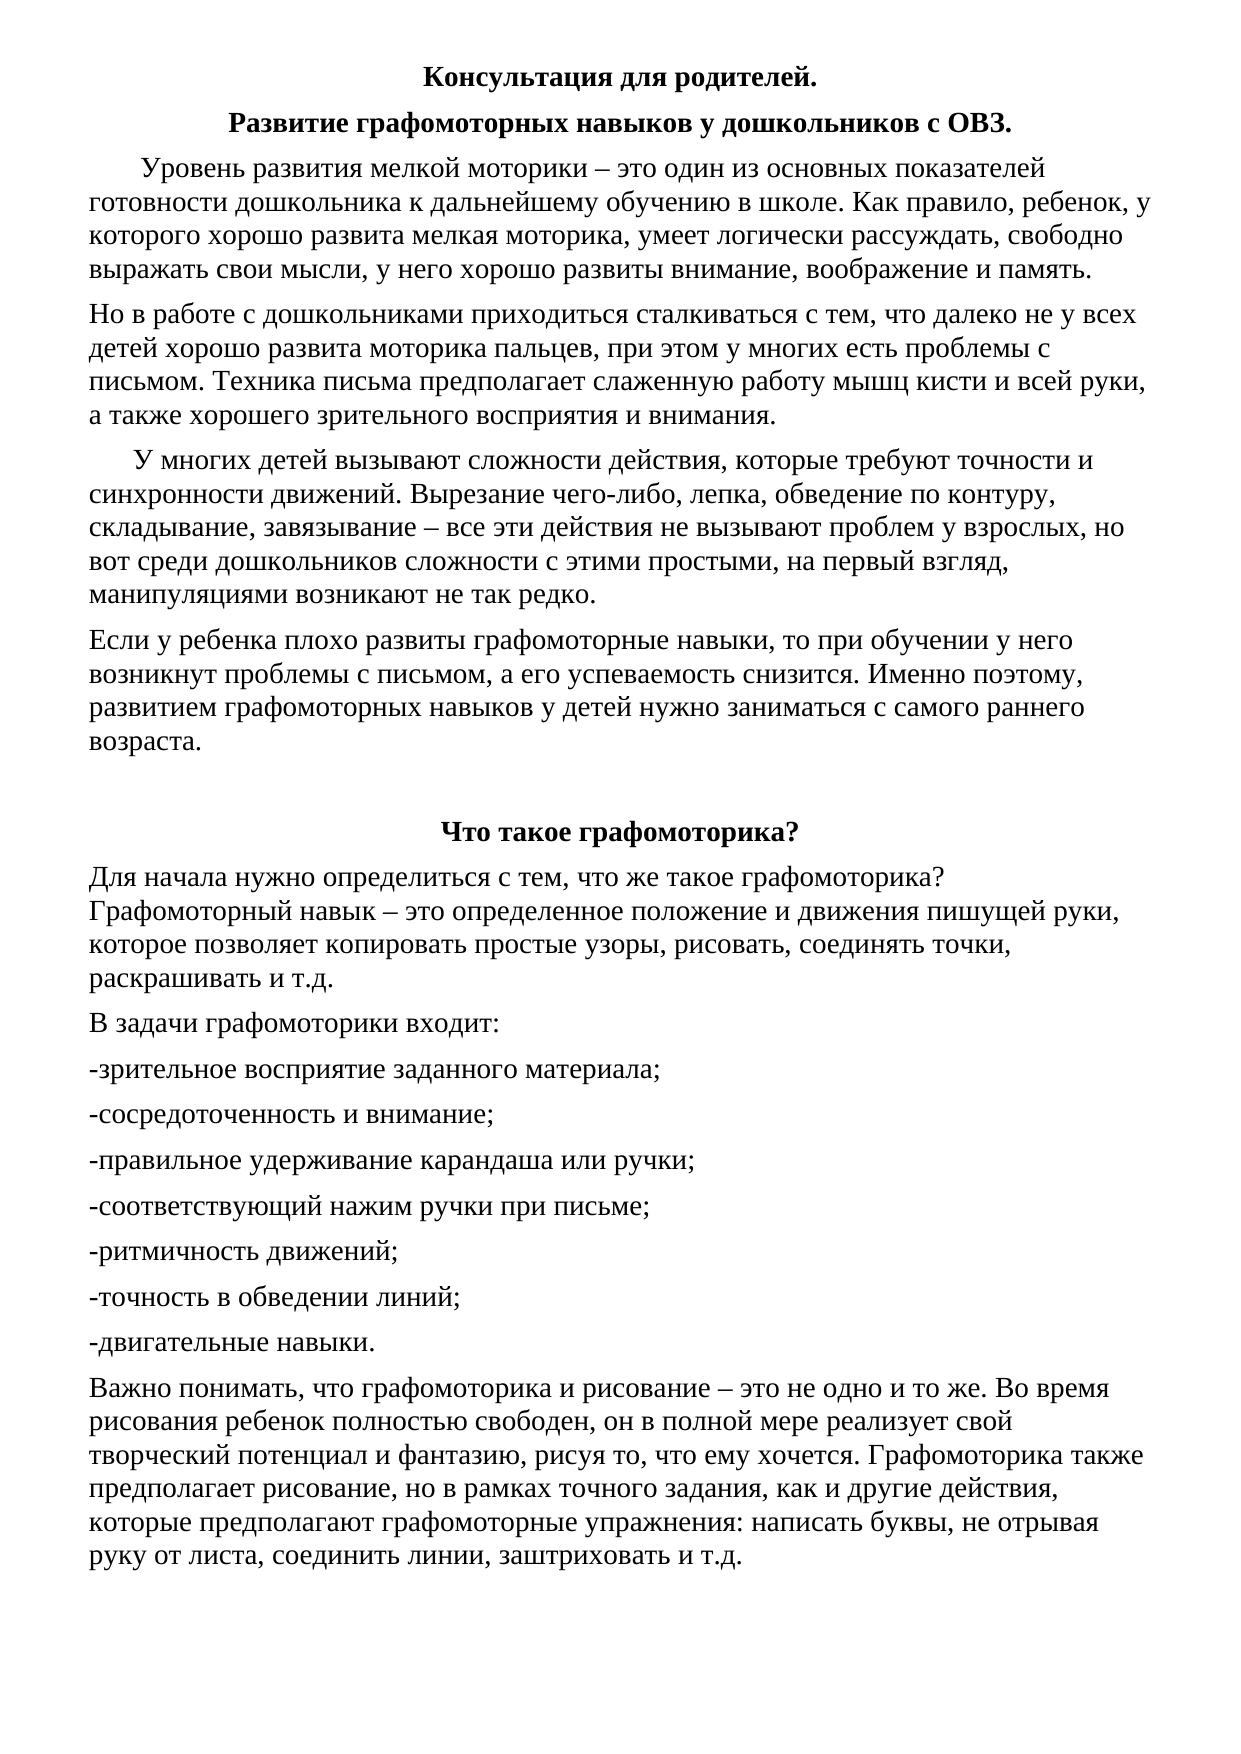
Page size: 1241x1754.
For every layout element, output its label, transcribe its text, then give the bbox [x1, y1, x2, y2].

text -соответствующий нажим ручки при письме; [89, 1188, 1152, 1221]
text -точность в обведении линий; [89, 1279, 1152, 1312]
text -сосредоточенность и внимание; [89, 1097, 1152, 1130]
text -двигательные навыки. [89, 1324, 1152, 1358]
text Важно понимать, что графомоторика и рисование – это не одно и то же. Во время рисования ребенок полностью свободен, он в полной мере реализует свой творческий потенциал и фантазию, рисуя то, что ему хочется. Графомоторика также предполагает рисование, но в рамках точного задания, как и другие действия, которые предполагают графомоторные упражнения: написать буквы, не отрывая руку от листа, соединить линии, заштриховать и т.д. [89, 1370, 1152, 1571]
text Что такое графомоторика? [89, 814, 1152, 847]
text Консультация для родителей. [89, 59, 1152, 93]
text Уровень развития мелкой моторики – это один из основных показателей готовности дошкольника к дальнейшему обучению в школе. Как правило, ребенок, у которого хорошо развита мелкая моторика, умеет логически рассуждать, свободно выражать свои мысли, у него хорошо развиты внимание, воображение и память. [89, 150, 1152, 284]
text -ритмичность движений; [89, 1233, 1152, 1267]
text Развитие графомоторных навыков у дошкольников с ОВЗ. [89, 105, 1152, 138]
text Если у ребенка плохо развиты графомоторные навыки, то при обучении у него возникнут проблемы с письмом, а его успеваемость снизится. Именно поэтому, развитием графомоторных навыков у детей нужно заниматься с самого раннего возраста. [89, 622, 1152, 756]
text У многих детей вызывают сложности действия, которые требуют точности и синхронности движений. Вырезание чего-либо, лепка, обведение по контуру, складывание, завязывание – все эти действия не вызывают проблем у взрослых, но вот среди дошкольников сложности с этими простыми, на первый взгляд, манипуляциями возникают не так редко. [89, 442, 1152, 610]
text Для начала нужно определиться с тем, что же такое графомоторика? Графомоторный навык – это определенное положение и движения пишущей руки, которое позволяет копировать простые узоры, рисовать, соединять точки, раскрашивать и т.д. [89, 859, 1152, 993]
text Но в работе с дошкольниками приходиться сталкиваться с тем, что далеко не у всех детей хорошо развита моторика пальцев, при этом у многих есть проблемы с письмом. Техника письма предполагает слаженную работу мышц кисти и всей руки, а также хорошего зрительного восприятия и внимания. [89, 296, 1152, 431]
text -правильное удерживание карандаша или ручки; [89, 1142, 1152, 1176]
text -зрительное восприятие заданного материала; [89, 1051, 1152, 1084]
text В задачи графомоторики входит: [89, 1006, 1152, 1039]
